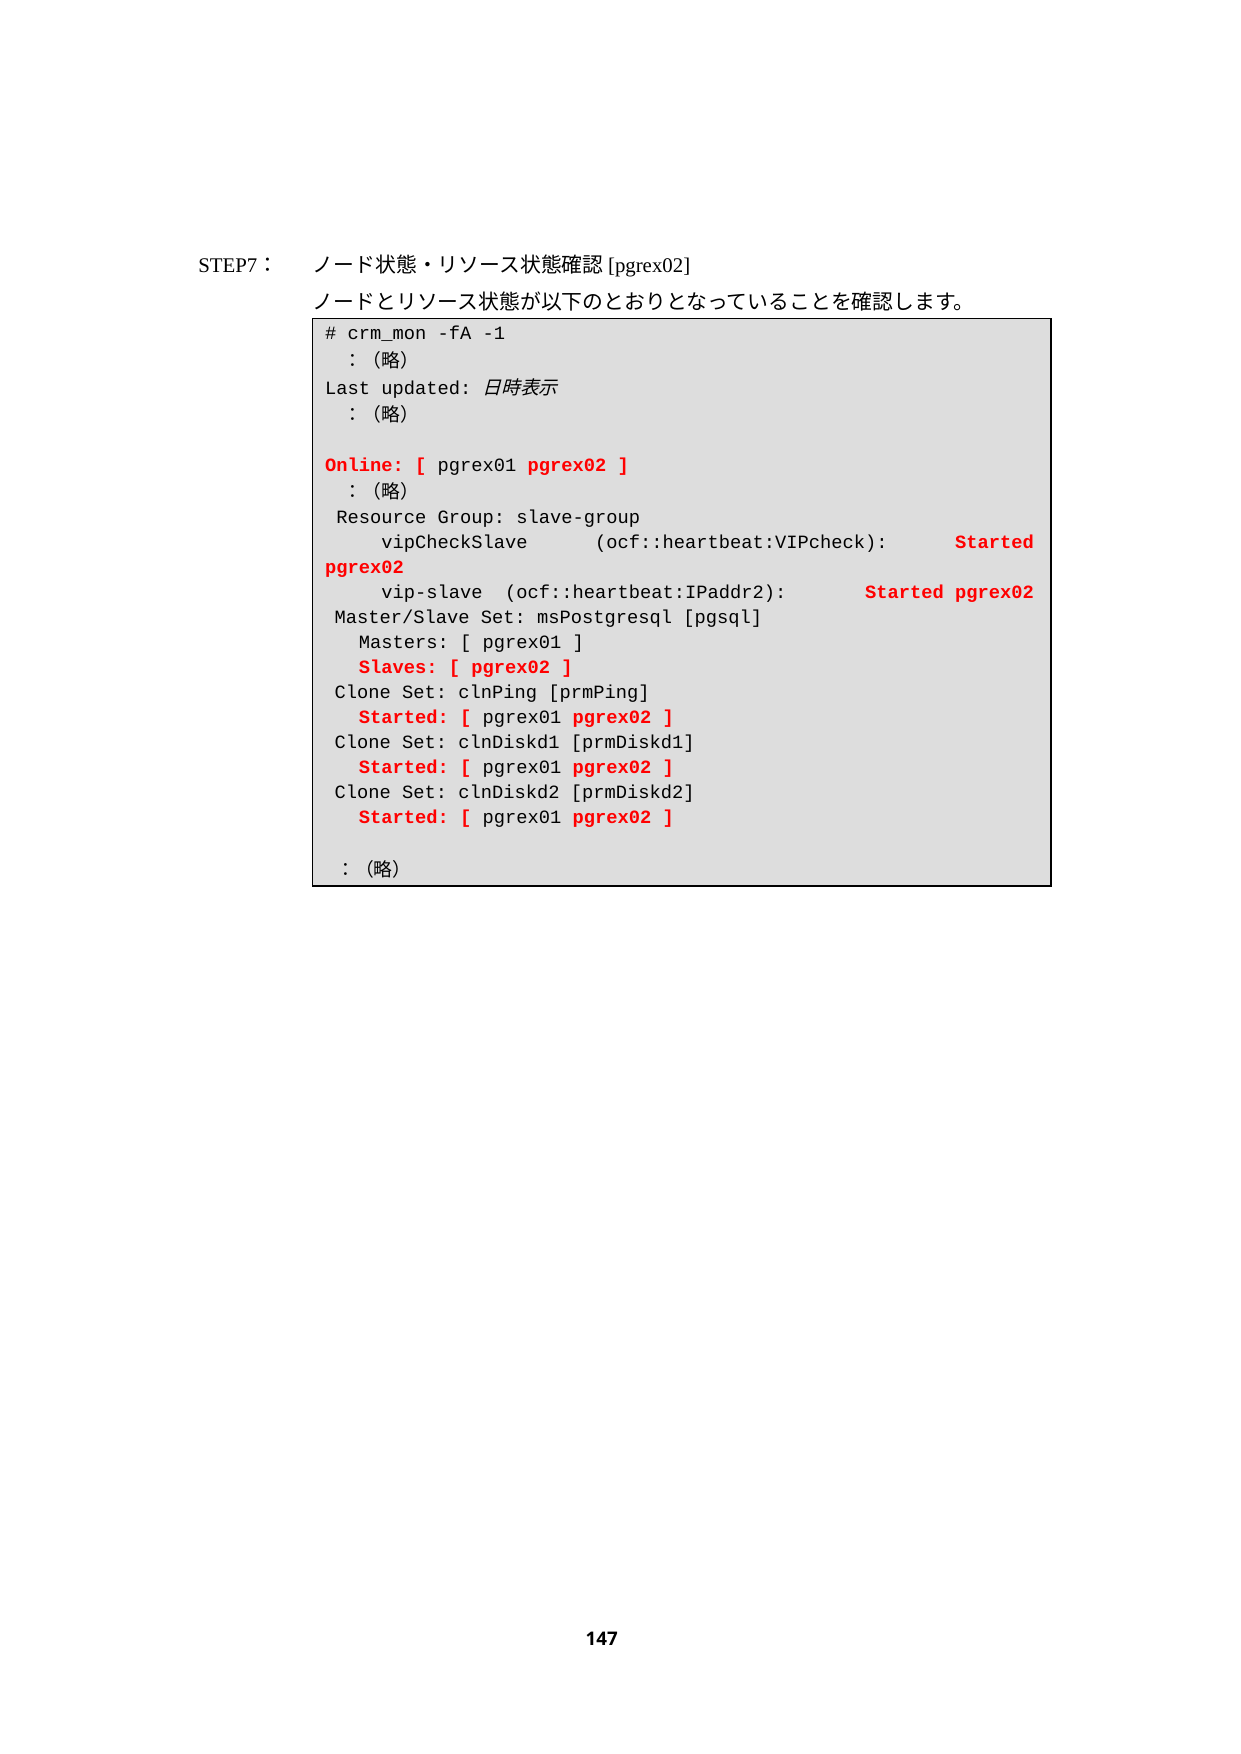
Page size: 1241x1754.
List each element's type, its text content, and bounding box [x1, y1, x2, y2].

text ノードとリソース状態が以下のとおりとなっていることを確認します。 [313, 282, 1054, 319]
text STEP7： ノード状態・リソース状態確認 [pgrex02] [198, 244, 1054, 282]
